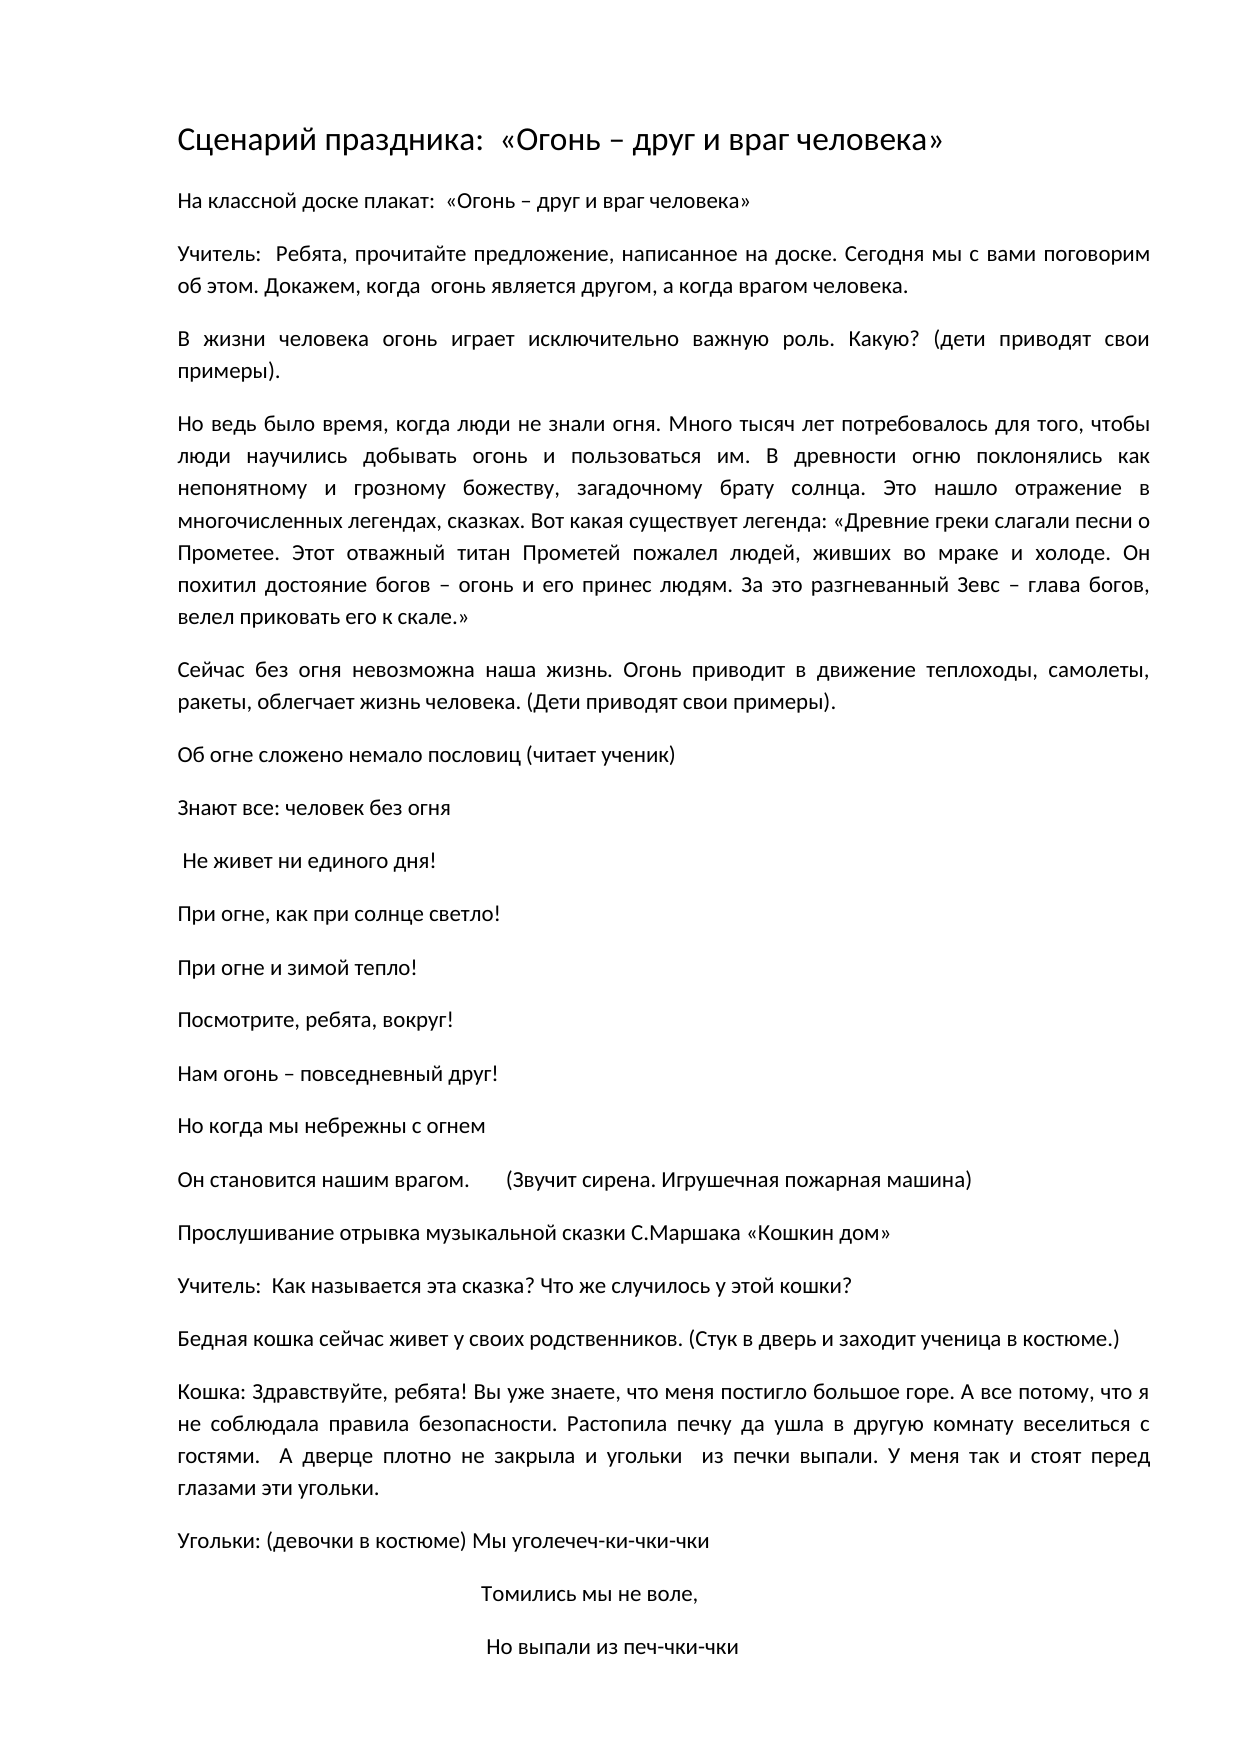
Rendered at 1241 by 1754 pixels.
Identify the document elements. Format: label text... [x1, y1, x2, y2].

text Прослушивание отрывка музыкальной сказки С.Маршака «Кошкин дом» [177, 1218, 1152, 1246]
text На классной доске плакат: «Огонь – друг и враг человека» [177, 186, 1152, 214]
text Учитель: Как называется эта сказка? Что же случилось у этой кошки? [177, 1271, 1152, 1299]
text При огне, как при солнце светло! [177, 899, 1152, 928]
text Но ведь было время, когда люди не знали огня. Много тысяч лет потребовалось для того, чтобы люди научились добывать огонь и пользоваться им. В древности огню поклонялись как непонятному и грозному божеству, загадочному брату солнца. Это нашло отражение в многочисленных легендах, сказках. Вот какая существует легенда: «Древние греки слагали песни о Прометее. Этот отважный титан Прометей пожалел людей, живших во мраке и холоде. Он похитил достояние богов – огонь и его принес людям. За это разгневанный Зевс – глава богов, велел приковать его к скале.» [177, 409, 1152, 630]
text Угольки: (девочки в костюме) Мы уголечеч-ки-чки-чки [177, 1526, 1152, 1554]
text Не живет ни единого дня! [177, 847, 1152, 874]
text Бедная кошка сейчас живет у своих родственников. (Стук в дверь и заходит ученица в костюме.) [177, 1324, 1152, 1352]
text Об огне сложено немало пословиц (читает ученик) [177, 741, 1152, 768]
text При огне и зимой тепло! [177, 953, 1152, 981]
text Сценарий праздника: «Огонь – друг и враг человека» [177, 118, 1152, 159]
text В жизни человека огонь играет исключительно важную роль. Какую? (дети приводят свои примеры). [177, 324, 1152, 384]
text Сейчас без огня невозможна наша жизнь. Огонь приводит в движение теплоходы, самолеты, ракеты, облегчает жизнь человека. (Дети приводят свои примеры). [177, 655, 1152, 716]
text Знают все: человек без огня [177, 793, 1152, 822]
text Но выпали из печ-чки-чки [177, 1632, 1152, 1660]
text Нам огонь – повседневный друг! [177, 1059, 1152, 1087]
text Учитель: Ребята, прочитайте предложение, написанное на доске. Сегодня мы с вами поговорим об этом. Докажем, когда огонь является другом, а когда врагом человека. [177, 239, 1152, 299]
text Но когда мы небрежны с огнем [177, 1112, 1152, 1140]
text Томились мы не воле, [177, 1579, 1152, 1607]
text Кошка: Здравствуйте, ребята! Вы уже знаете, что меня постигло большое горе. А все потому, что я не соблюдала правила безопасности. Растопила печку да ушла в другую комнату веселиться с гостями. А дверце плотно не закрыла и угольки из печки выпали. У меня так и стоят перед глазами эти угольки. [177, 1377, 1152, 1501]
text Посмотрите, ребята, вокруг! [177, 1006, 1152, 1034]
text Он становится нашим врагом. (Звучит сирена. Игрушечная пожарная машина) [177, 1165, 1152, 1193]
